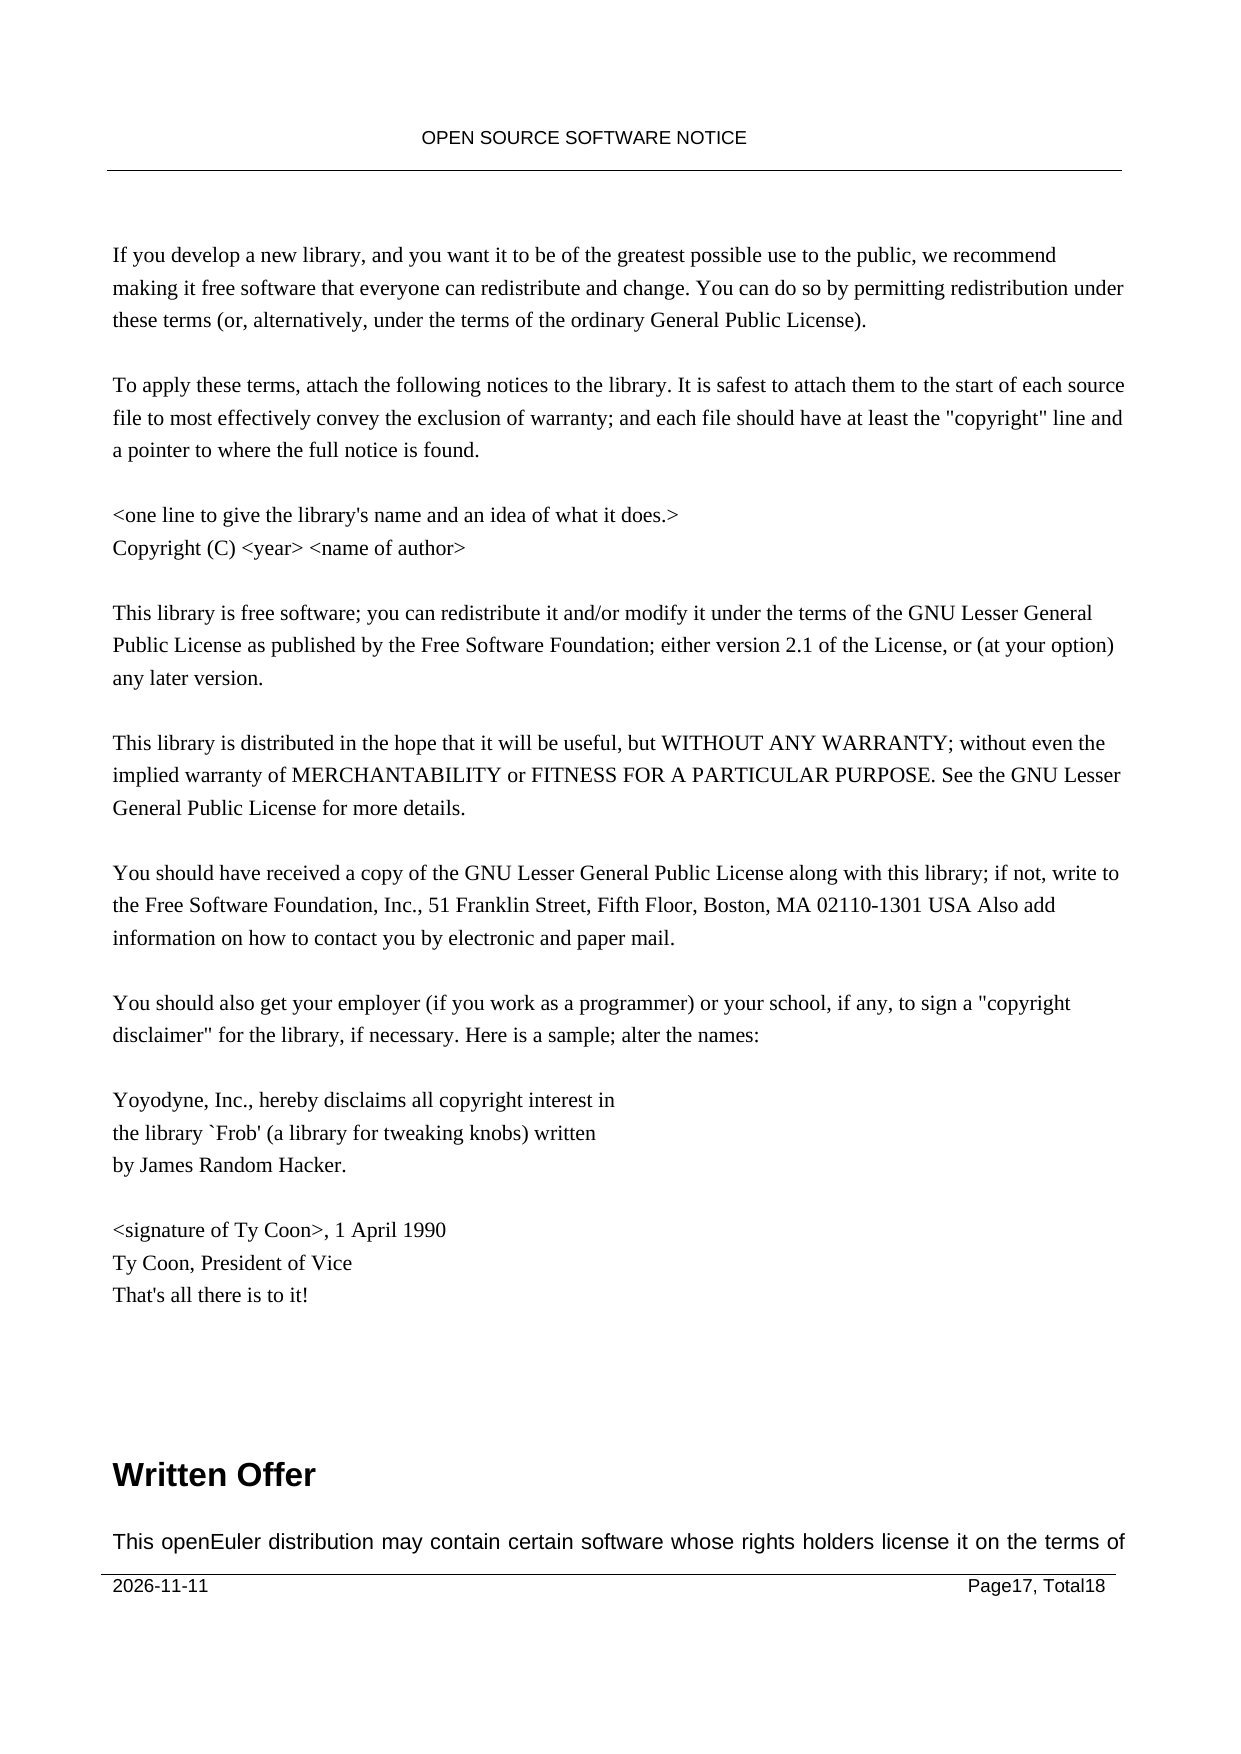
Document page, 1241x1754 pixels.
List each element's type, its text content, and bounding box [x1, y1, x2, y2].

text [112, 1526, 1128, 1558]
text Written Offer [112, 1441, 1128, 1506]
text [112, 206, 1128, 1441]
